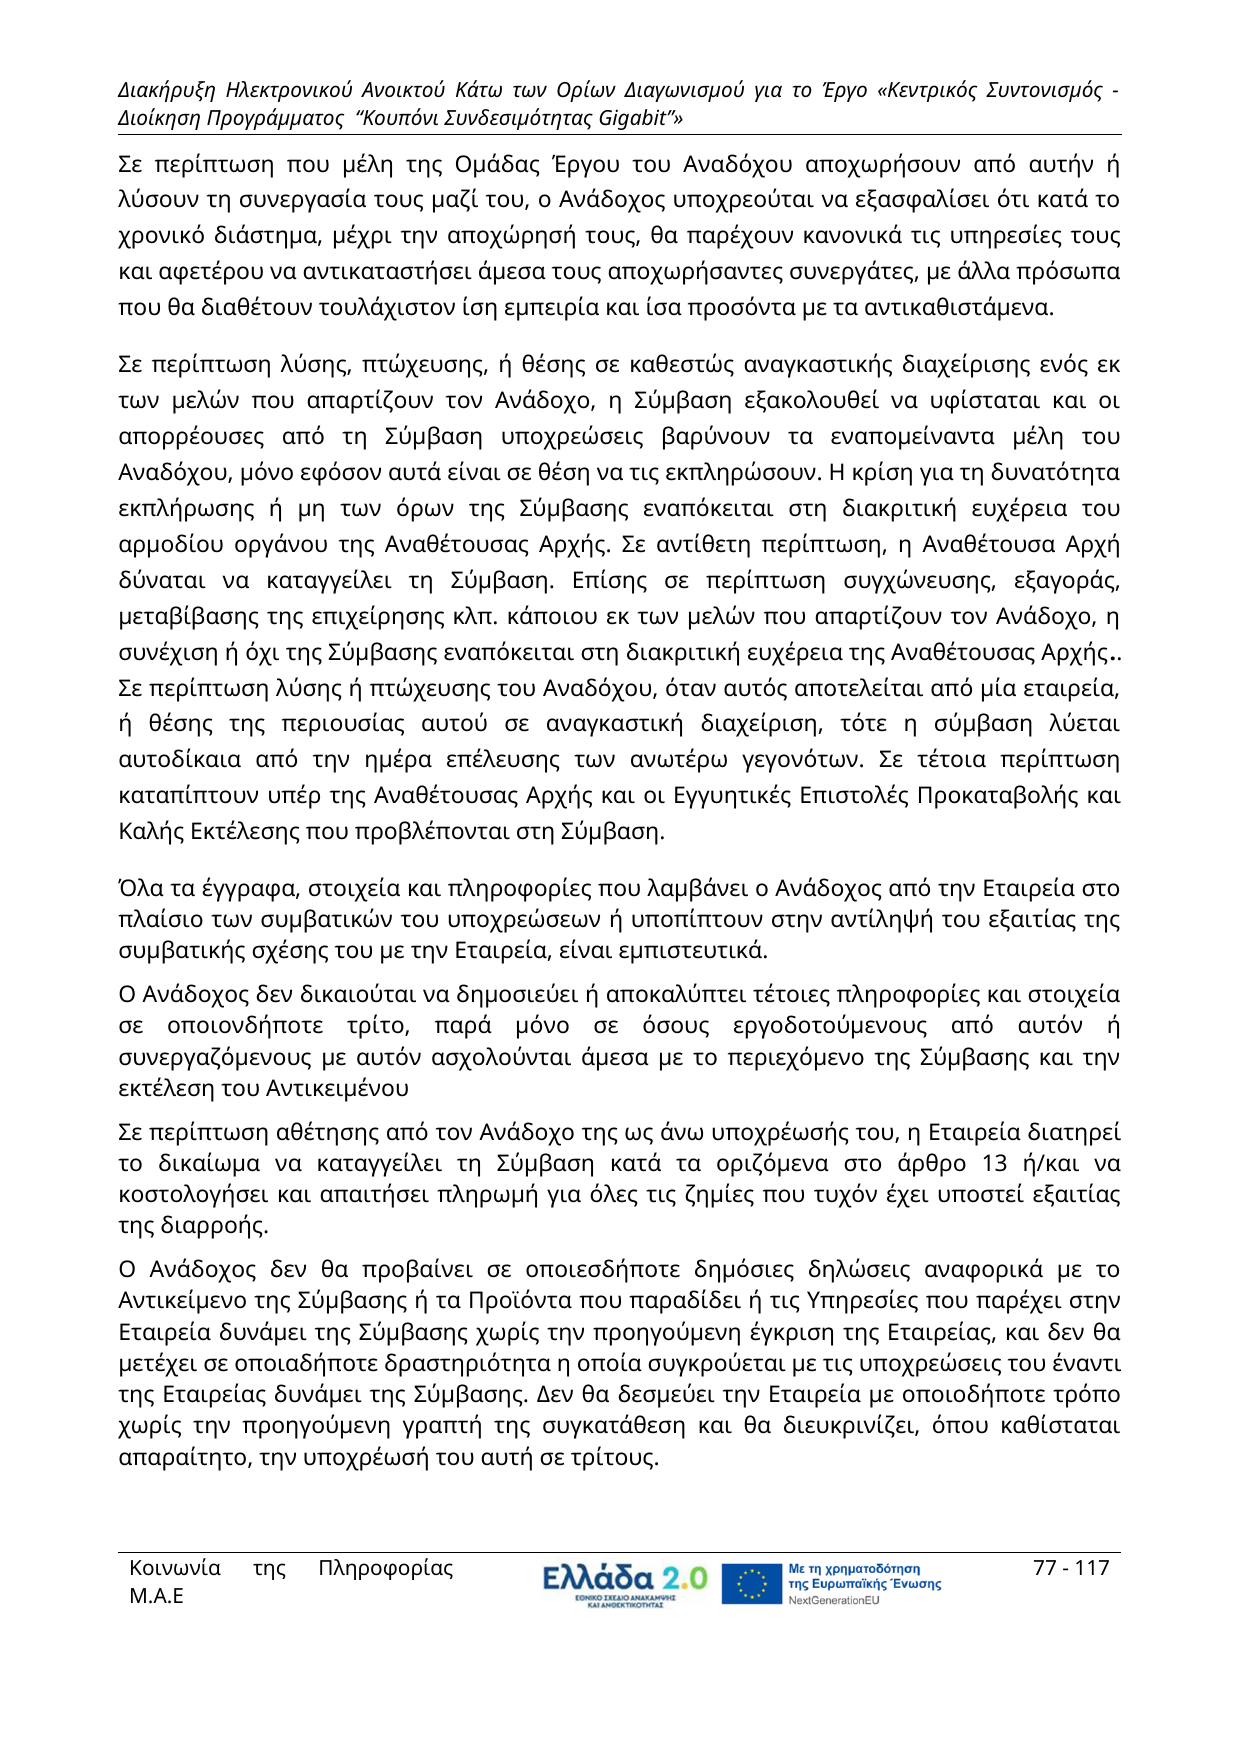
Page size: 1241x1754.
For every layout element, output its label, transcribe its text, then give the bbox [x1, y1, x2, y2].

picture [541, 1557, 948, 1609]
text Σε περίπτωση λύσης, πτώχευσης, ή θέσης σε καθεστώς αναγκαστικής διαχείρισης ενός εκ των μελών που απαρτίζουν τον Ανάδοχο, η Σύμβαση εξακολουθεί να υφίσταται και οι απορρέουσες από τη Σύμβαση υποχρεώσεις βαρύνουν τα εναπομείναντα μέλη του Αναδόχου, μόνο εφόσον αυτά είναι σε θέση να τις εκπληρώσουν. Η κρίση για τη δυνατότητα εκπλήρωσης ή μη των όρων της Σύμβασης εναπόκειται στη διακριτική ευχέρεια του αρμοδίου οργάνου της Αναθέτουσας Αρχής. Σε αντίθετη περίπτωση, η Αναθέτουσα Αρχή δύναται να καταγγείλει τη Σύμβαση. Επίσης σε περίπτωση συγχώνευσης, εξαγοράς, μεταβίβασης της επιχείρησης κλπ. κάποιου εκ των μελών που απαρτίζουν τον Ανάδοχο, η συνέχιση ή όχι της Σύμβασης εναπόκειται στη διακριτική ευχέρεια της Αναθέτουσας Αρχής.. Σε περίπτωση λύσης ή πτώχευσης του Αναδόχου, όταν αυτός αποτελείται από μία εταιρεία, ή θέσης της περιουσίας αυτού σε αναγκαστική διαχείριση, τότε η σύμβαση λύεται αυτοδίκαια από την ημέρα επέλευσης των ανωτέρω γεγονότων. Σε τέτοια περίπτωση καταπίπτουν υπέρ της Αναθέτουσας Αρχής και οι Εγγυητικές Επιστολές Προκαταβολής και Καλής Εκτέλεσης που προβλέπονται στη Σύμβαση. [118, 348, 1122, 846]
text Όλα τα έγγραφα, στοιχεία και πληροφορίες που λαμβάνει ο Ανάδοχος από την Εταιρεία στο πλαίσιο των συμβατικών του υποχρεώσεων ή υποπίπτουν στην αντίληψή του εξαιτίας της συμβατικής σχέσης του με την Εταιρεία, είναι εμπιστευτικά. [118, 872, 1122, 966]
text Ο Ανάδοχος δεν θα προβαίνει σε οποιεσδήποτε δημόσιες δηλώσεις αναφορικά με το Αντικείμενο της Σύμβασης ή τα Προϊόντα που παραδίδει ή τις Υπηρεσίες που παρέχει στην Εταιρεία δυνάμει της Σύμβασης χωρίς την προηγούμενη έγκριση της Εταιρείας, και δεν θα μετέχει σε οποιαδήποτε δραστηριότητα η οποία συγκρούεται με τις υποχρεώσεις του έναντι της Εταιρείας δυνάμει της Σύμβασης. Δεν θα δεσμεύει την Εταιρεία με οποιοδήποτε τρόπο χωρίς την προηγούμενη γραπτή της συγκατάθεση και θα διευκρινίζει, όπου καθίσταται απαραίτητο, την υποχρέωσή του αυτή σε τρίτους. [118, 1253, 1122, 1472]
text Σε περίπτωση αθέτησης από τον Ανάδοχο της ως άνω υποχρέωσής του, η Εταιρεία διατηρεί το δικαίωμα να καταγγείλει τη Σύμβαση κατά τα οριζόμενα στο άρθρο 13 ή/και να κοστολογήσει και απαιτήσει πληρωμή για όλες τις ζημίες που τυχόν έχει υποστεί εξαιτίας της διαρροής. [118, 1116, 1122, 1241]
text Σε περίπτωση που μέλη της Ομάδας Έργου του Αναδόχου αποχωρήσουν από αυτήν ή λύσουν τη συνεργασία τους μαζί του, ο Ανάδοχος υποχρεούται να εξασφαλίσει ότι κατά το χρονικό διάστημα, μέχρι την αποχώρησή τους, θα παρέχουν κανονικά τις υπηρεσίες τους και αφετέρου να αντικαταστήσει άμεσα τους αποχωρήσαντες συνεργάτες, με άλλα πρόσωπα που θα διαθέτουν τουλάχιστον ίση εμπειρία και ίσα προσόντα με τα αντικαθιστάμενα. [118, 147, 1122, 322]
text Ο Ανάδοχος δεν δικαιούται να δημοσιεύει ή αποκαλύπτει τέτοιες πληροφορίες και στοιχεία σε οποιονδήποτε τρίτο, παρά μόνο σε όσους εργοδοτούμενους από αυτόν ή συνεργαζόμενους με αυτόν ασχολούνται άμεσα με το περιεχόμενο της Σύμβασης και την εκτέλεση του Αντικειμένου [118, 978, 1122, 1103]
